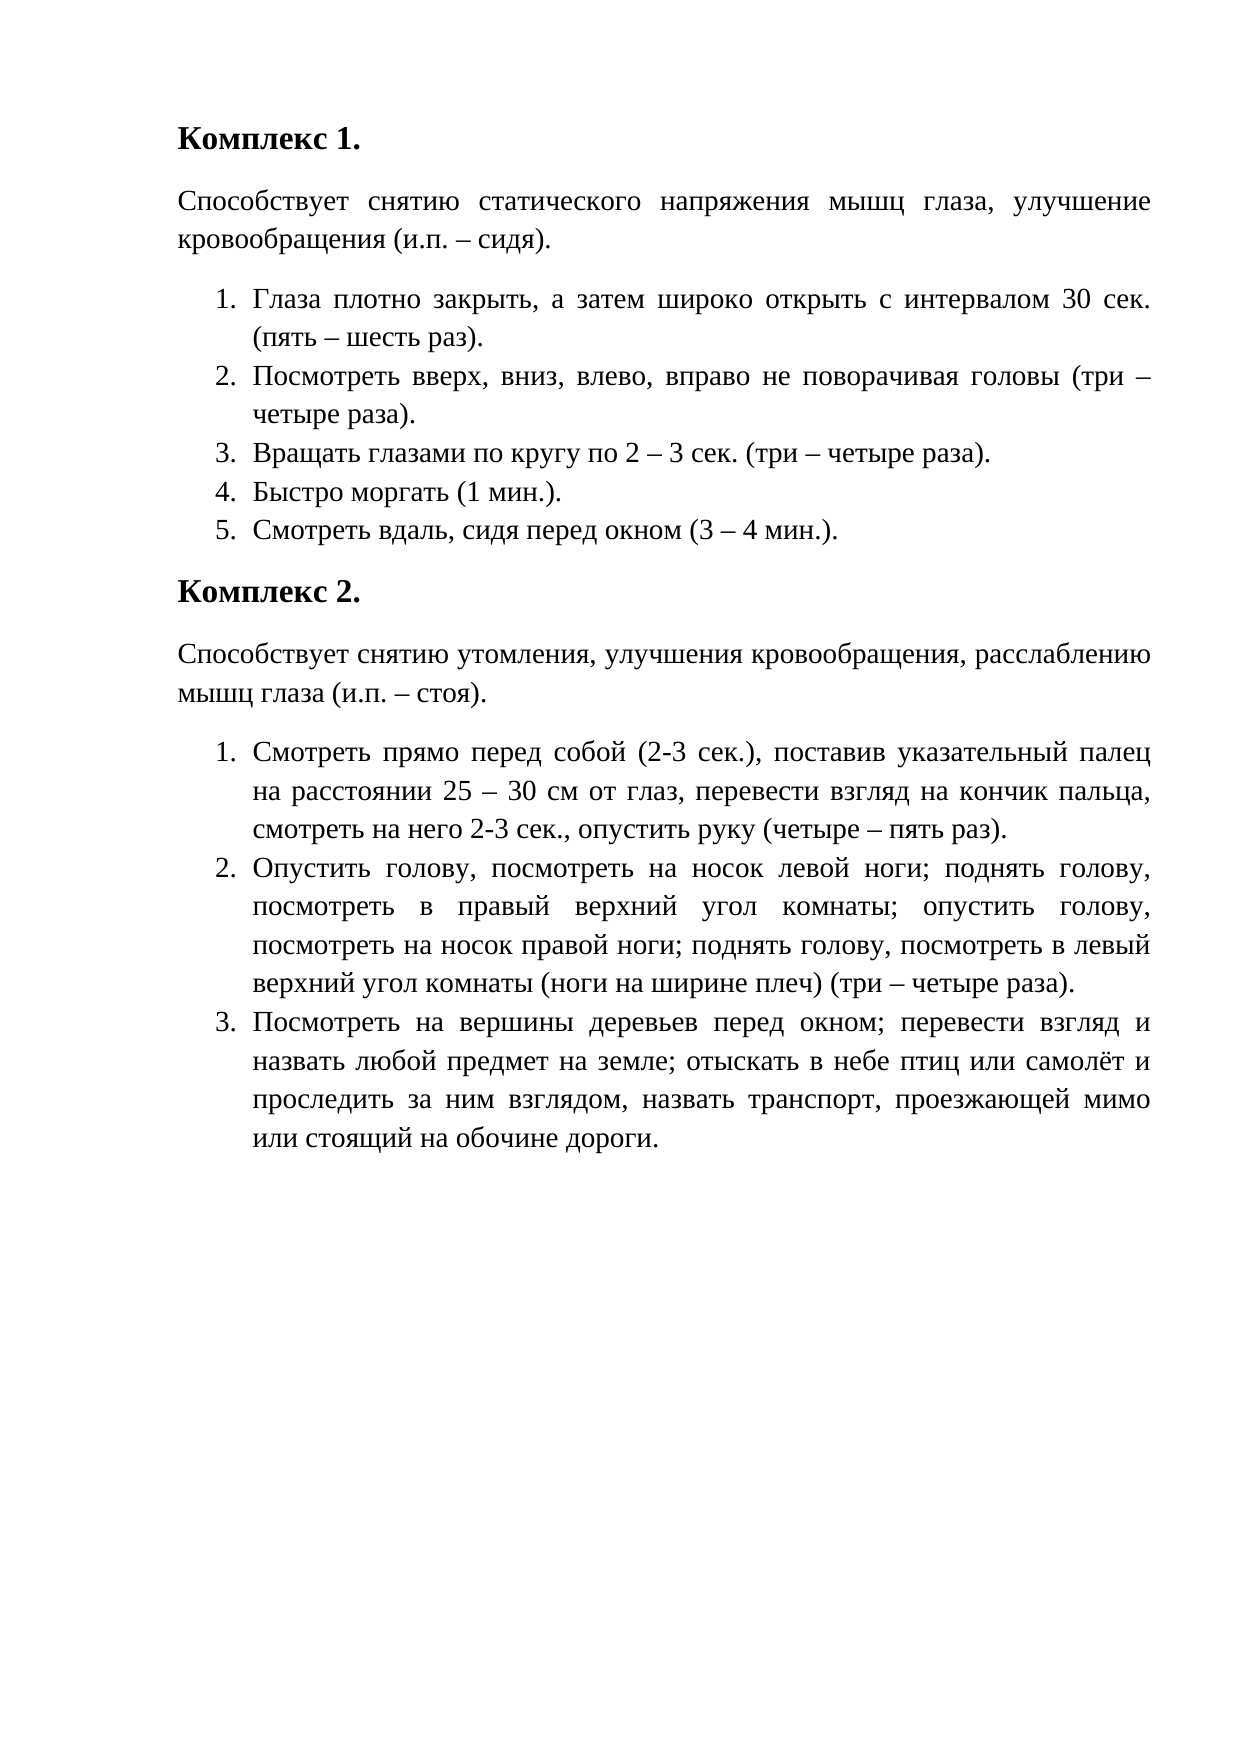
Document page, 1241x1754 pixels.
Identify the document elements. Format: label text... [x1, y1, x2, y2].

list Посмотреть вверх, вниз, влево, вправо не поворачивая головы (три – четыре раза). [215, 358, 1152, 430]
text Способствует снятию статического напряжения мышц глаза, улучшение кровообращения (и.п. – сидя). [177, 183, 1152, 255]
list Посмотреть на вершины деревьев перед окном; перевести взгляд и назвать любой предмет на земле; отыскать в небе птиц или самолёт и проследить за ним взглядом, назвать транспорт, проезжающей мимо или стоящий на обочине дороги. [215, 1004, 1152, 1153]
list Глаза плотно закрыть, а затем широко открыть с интервалом 30 сек. (пять – шесть раз). [215, 281, 1152, 353]
text Комплекс 2. [177, 572, 1152, 610]
text Комплекс 1. [177, 118, 1152, 156]
list Вращать глазами по кругу по 2 – 3 сек. (три – четыре раза). [215, 435, 1152, 469]
list Опустить голову, посмотреть на носок левой ноги; поднять голову, посмотреть в правый верхний угол комнаты; опустить голову, посмотреть на носок правой ноги; поднять голову, посмотреть в левый верхний угол комнаты (ноги на ширине плеч) (три – четыре раза). [215, 850, 1152, 999]
text Способствует снятию утомления, улучшения кровообращения, расслаблению мышц глаза (и.п. – стоя). [177, 636, 1152, 708]
list Смотреть прямо перед собой (2-3 сек.), поставив указательный палец на расстоянии 25 – 30 см от глаз, перевести взгляд на кончик пальца, смотреть на него 2-3 сек., опустить руку (четыре – пять раз). [215, 734, 1152, 845]
list Смотреть вдаль, сидя перед окном (3 – 4 мин.). [215, 512, 1152, 546]
list Быстро моргать (1 мин.). [215, 474, 1152, 507]
